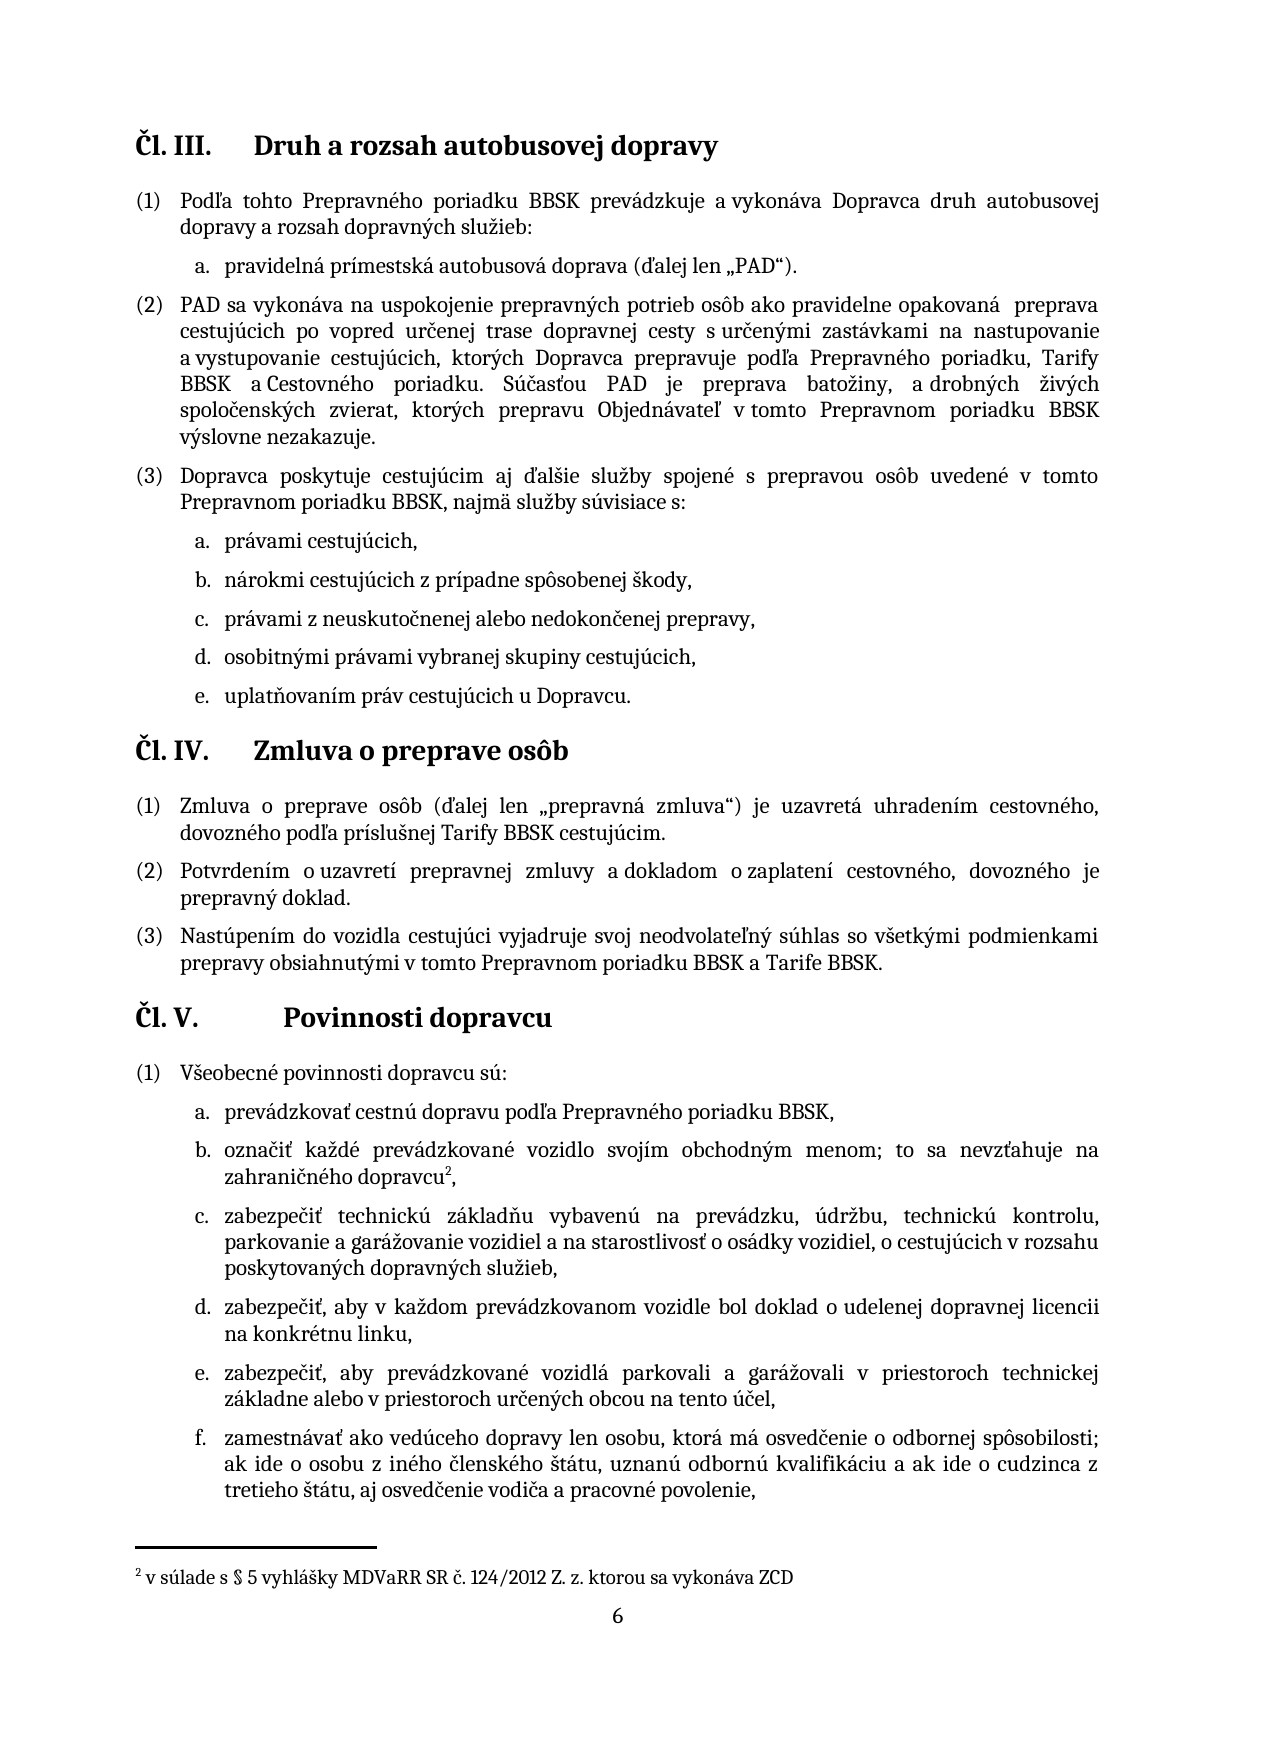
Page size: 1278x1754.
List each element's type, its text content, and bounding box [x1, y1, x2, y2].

subtitle Zmluva o preprave osôb [135, 734, 1100, 768]
list právami cestujúcich, [194, 528, 1100, 554]
list uplatňovaním práv cestujúcich u Dopravcu. [194, 683, 1100, 709]
list Dopravca poskytuje cestujúcim aj ďalšie služby spojené s prepravou osôb uvedené v tomto Prepravnom poriadku BBSK, najmä služby súvisiace s: [135, 462, 1100, 515]
list zabezpečiť technickú základňu vybavenú na prevádzku, údržbu, technickú kontrolu, parkovanie a garážovanie vozidiel a na starostlivosť o osádky vozidiel, o cestujúcich v rozsahu poskytovaných dopravných služieb, [194, 1202, 1100, 1282]
list zamestnávať ako vedúceho dopravy len osobu, ktorá má osvedčenie o odbornej spôsobilosti; ak ide o osobu z iného členského štátu, uznanú odbornú kvalifikáciu a ak ide o cudzinca z tretieho štátu, aj osvedčenie vodiča a pracovné povolenie, [194, 1424, 1100, 1503]
list Potvrdením o uzavretí prepravnej zmluvy a dokladom o zaplatení cestovného, dovozného je prepravný doklad. [135, 858, 1100, 911]
list Nastúpením do vozidla cestujúci vyjadruje svoj neodvolateľný súhlas so všetkými podmienkami prepravy obsiahnutými v tomto Prepravnom poriadku BBSK a Tarife BBSK. [135, 923, 1100, 976]
list PAD sa vykonáva na uspokojenie prepravných potrieb osôb ako pravidelne opakovaná preprava cestujúcich po vopred určenej trase dopravnej cesty s určenými zastávkami na nastupovanie a vystupovanie cestujúcich, ktorých Dopravca prepravuje podľa Prepravného poriadku, Tarify BBSK a Cestovného poriadku. Súčasťou PAD je preprava batožiny, a drobných živých spoločenských zvierat, ktorých prepravu Objednávateľ v tomto Prepravnom poriadku BBSK výslovne nezakazuje. [135, 292, 1100, 450]
list právami z neuskutočnenej alebo nedokončenej prepravy, [194, 605, 1100, 632]
list Zmluva o preprave osôb (ďalej len „prepravná zmluva“) je uzavretá uhradením cestovného, dovozného podľa príslušnej Tarify BBSK cestujúcim. [135, 793, 1100, 846]
list pravidelná prímestská autobusová doprava (ďalej len „PAD“). [194, 253, 1100, 279]
list Všeobecné povinnosti dopravcu sú: [135, 1059, 1100, 1086]
list prevádzkovať cestnú dopravu podľa Prepravného poriadku BBSK, [194, 1098, 1100, 1125]
list Podľa tohto Prepravného poriadku BBSK prevádzkuje a vykonáva Dopravca druh autobusovej dopravy a rozsah dopravných služieb: [135, 188, 1100, 240]
subtitle Povinnosti dopravcu [135, 1001, 1100, 1034]
list zabezpečiť, aby prevádzkované vozidlá parkovali a garážovali v priestoroch technickej základne alebo v priestoroch určených obcou na tento účel, [194, 1359, 1100, 1412]
subtitle Druh a rozsah autobusovej dopravy [135, 129, 1100, 163]
list osobitnými právami vybranej skupiny cestujúcich, [194, 644, 1100, 671]
list nárokmi cestujúcich z prípadne spôsobenej škody, [194, 566, 1100, 593]
list zabezpečiť, aby v každom prevádzkovanom vozidle bol doklad o udelenej dopravnej licencii na konkrétnu linku, [194, 1294, 1100, 1347]
list označiť každé prevádzkované vozidlo svojím obchodným menom; to sa nevzťahuje na zahraničného dopravcu, [194, 1137, 1100, 1190]
